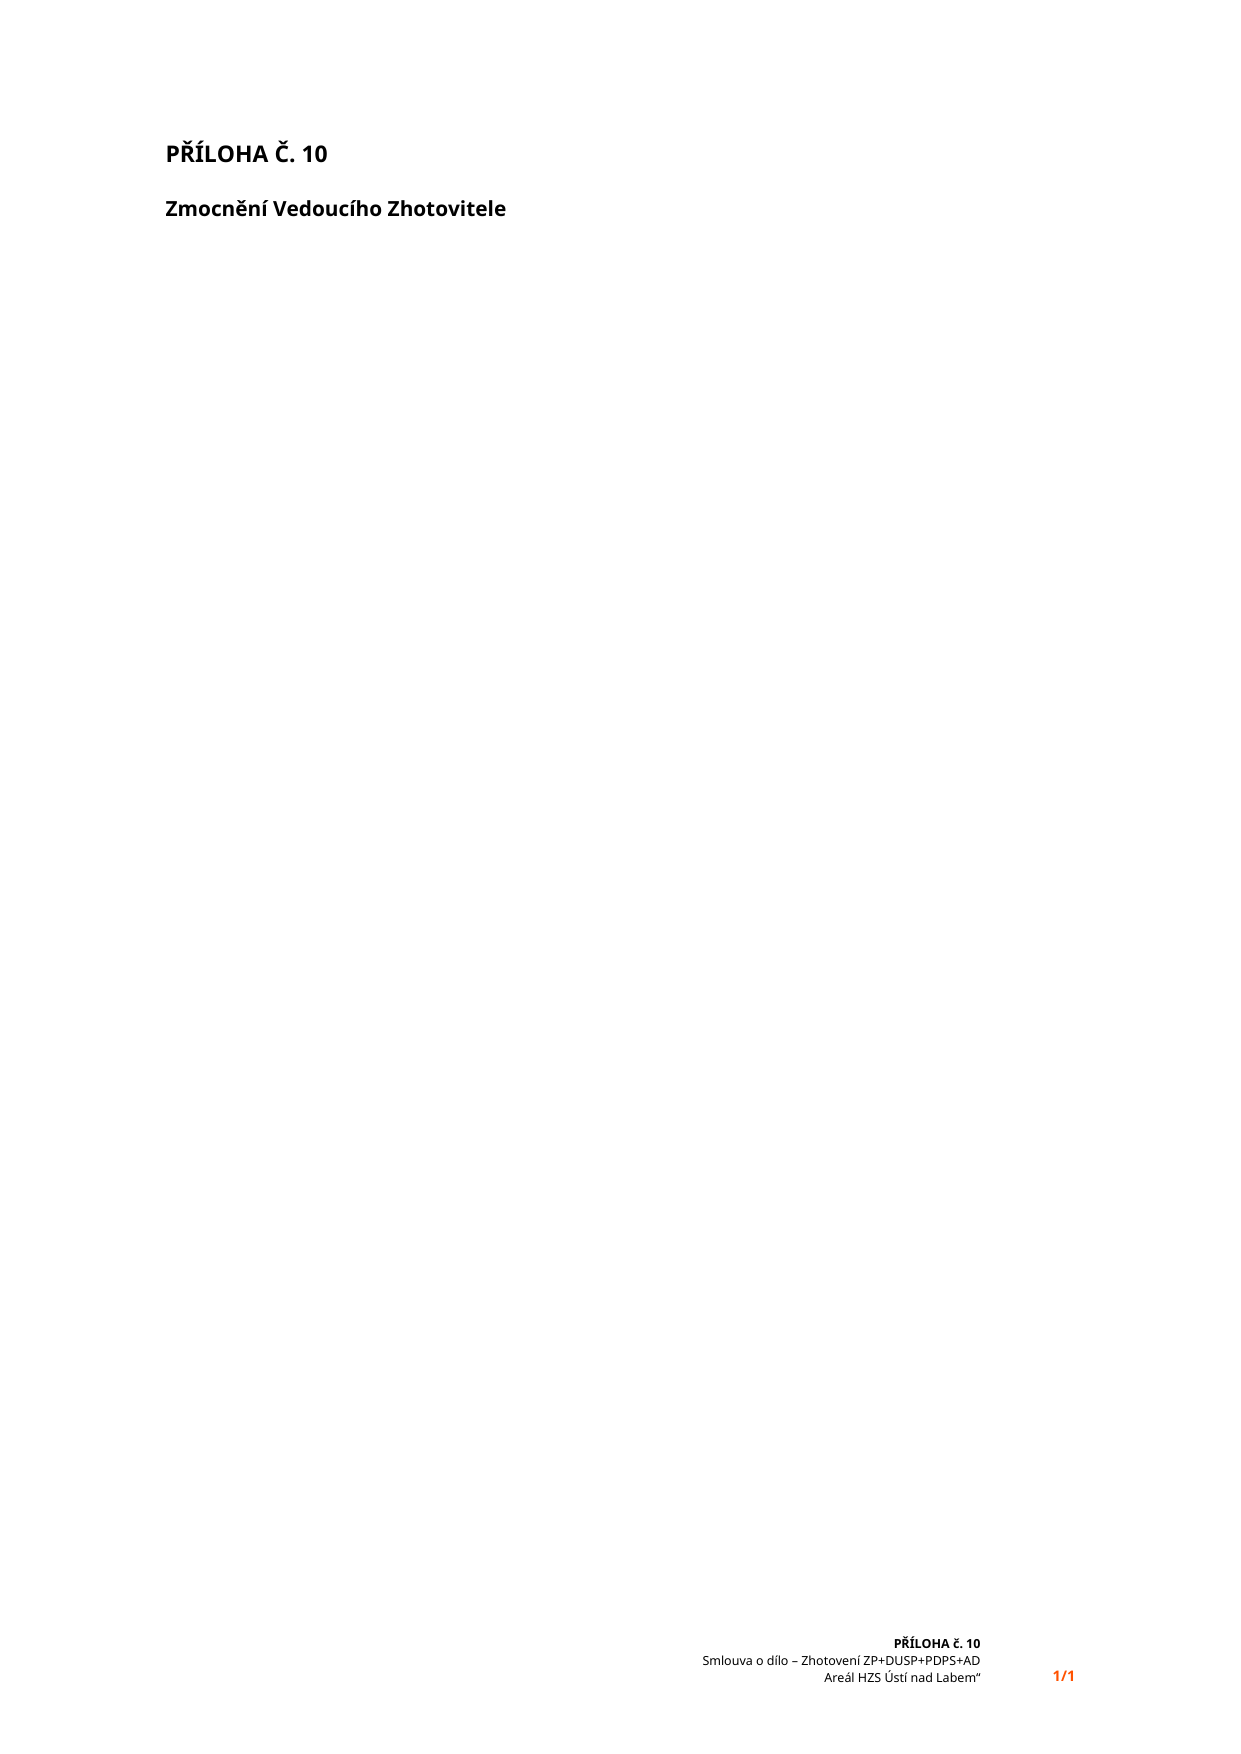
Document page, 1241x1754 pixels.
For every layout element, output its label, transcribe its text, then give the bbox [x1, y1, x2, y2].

text Příloha č. 10 [165, 138, 1075, 170]
text Zmocnění Vedoucího Zhotovitele [165, 194, 1075, 222]
